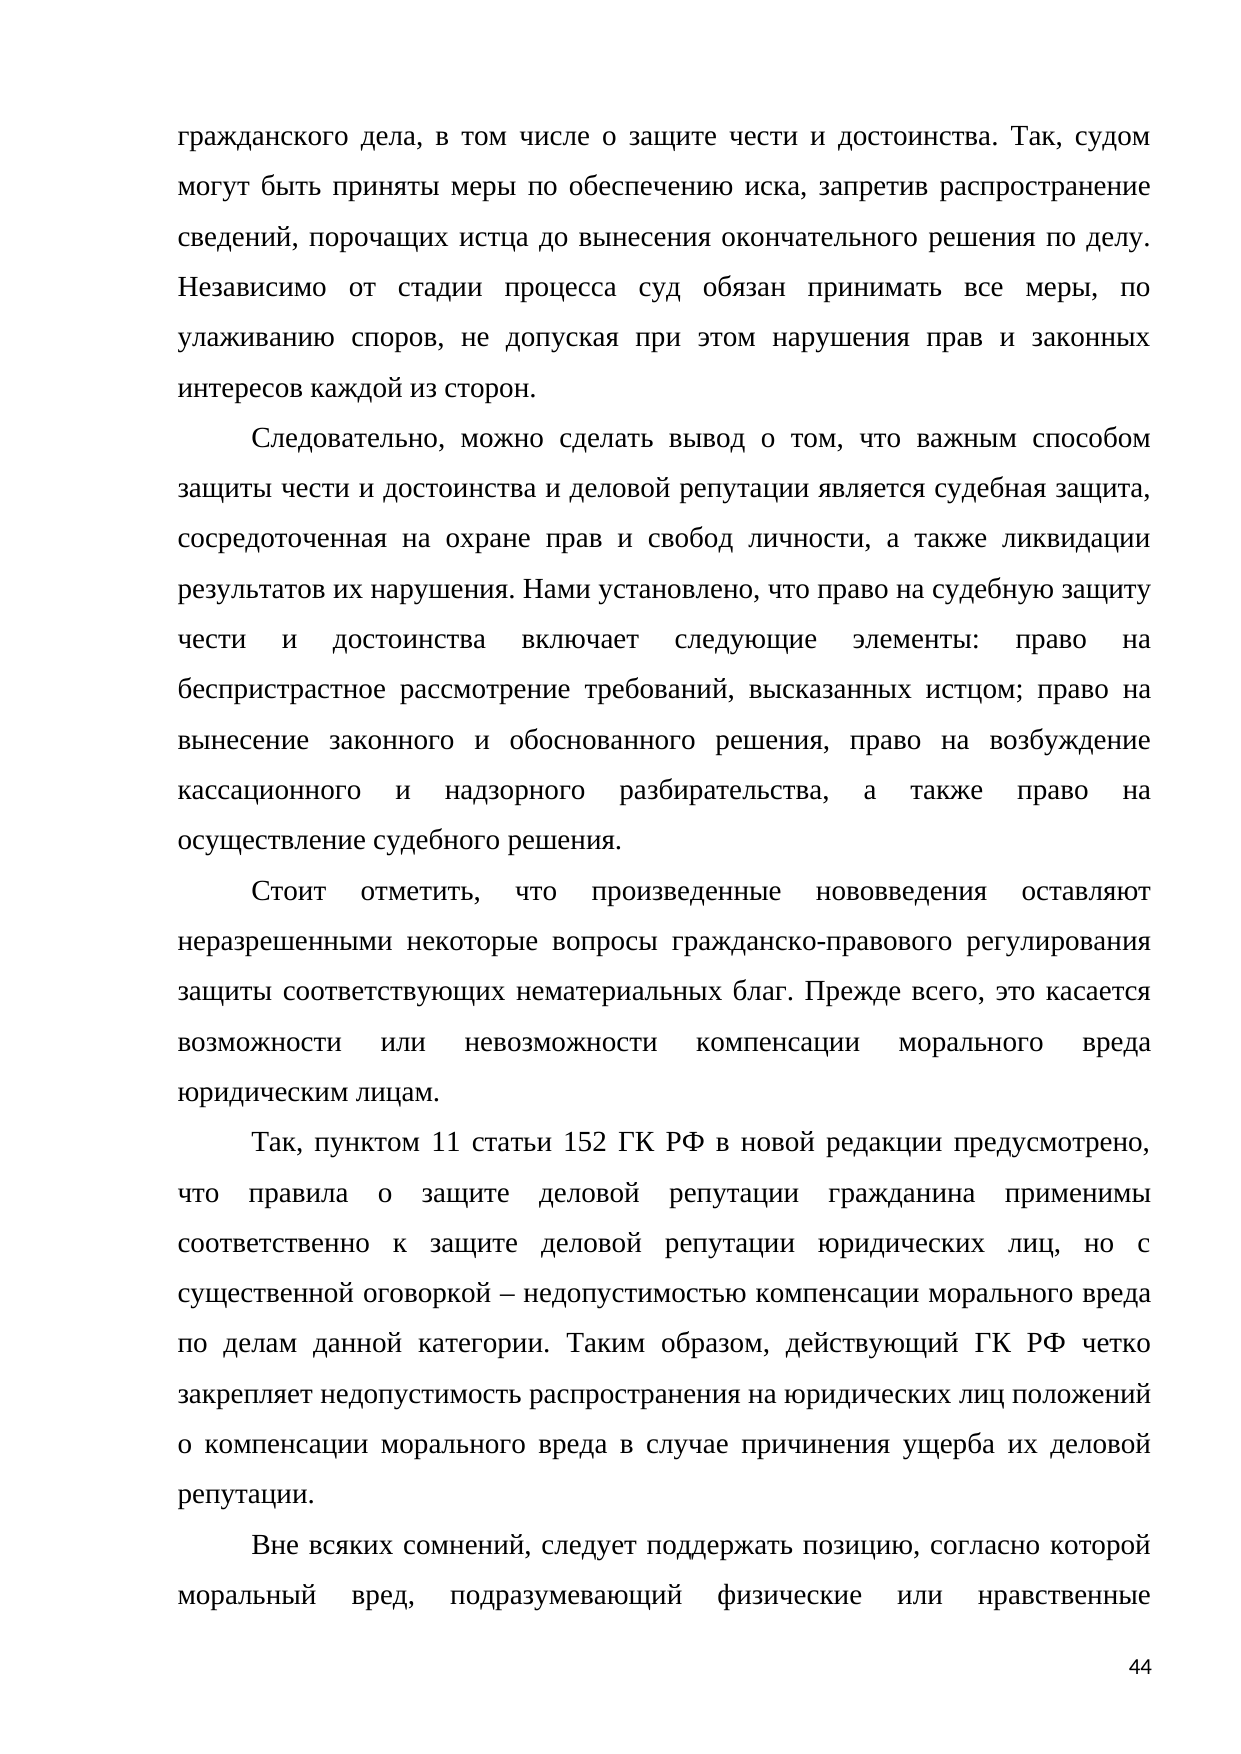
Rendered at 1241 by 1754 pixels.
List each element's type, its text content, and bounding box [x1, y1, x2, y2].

text Стоит отметить, что произведенные нововведения оставляют неразрешенными некоторые вопросы гражданско-правового регулирования защиты соответствующих нематериальных благ. Прежде всего, это касается возможности или невозможности компенсации морального вреда юридическим лицам. [177, 873, 1152, 1108]
text Так, пунктом 11 статьи 152 ГК РФ в новой редакции предусмотрено, что правила о защите деловой репутации гражданина применимы соответственно к защите деловой репутации юридических лиц, но с существенной оговоркой – недопустимостью компенсации морального вреда по делам данной категории. Таким образом, действующий ГК РФ четко закрепляет недопустимость распространения на юридических лиц положений о компенсации морального вреда в случае причинения ущерба их деловой репутации. [177, 1124, 1152, 1510]
text Следовательно, можно сделать вывод о том, что важным способом защиты чести и достоинства и деловой репутации является судебная защита, сосредоточенная на охране прав и свобод личности, а также ликвидации результатов их нарушения. Нами установлено, что право на судебную защиту чести и достоинства включает следующие элементы: право на беспристрастное рассмотрение требований, высказанных истцом; право на вынесение законного и обоснованного решения, право на возбуждение кассационного и надзорного разбирательства, а также право на осуществление судебного решения. [177, 420, 1152, 856]
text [177, 1527, 1152, 1611]
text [177, 118, 1152, 403]
